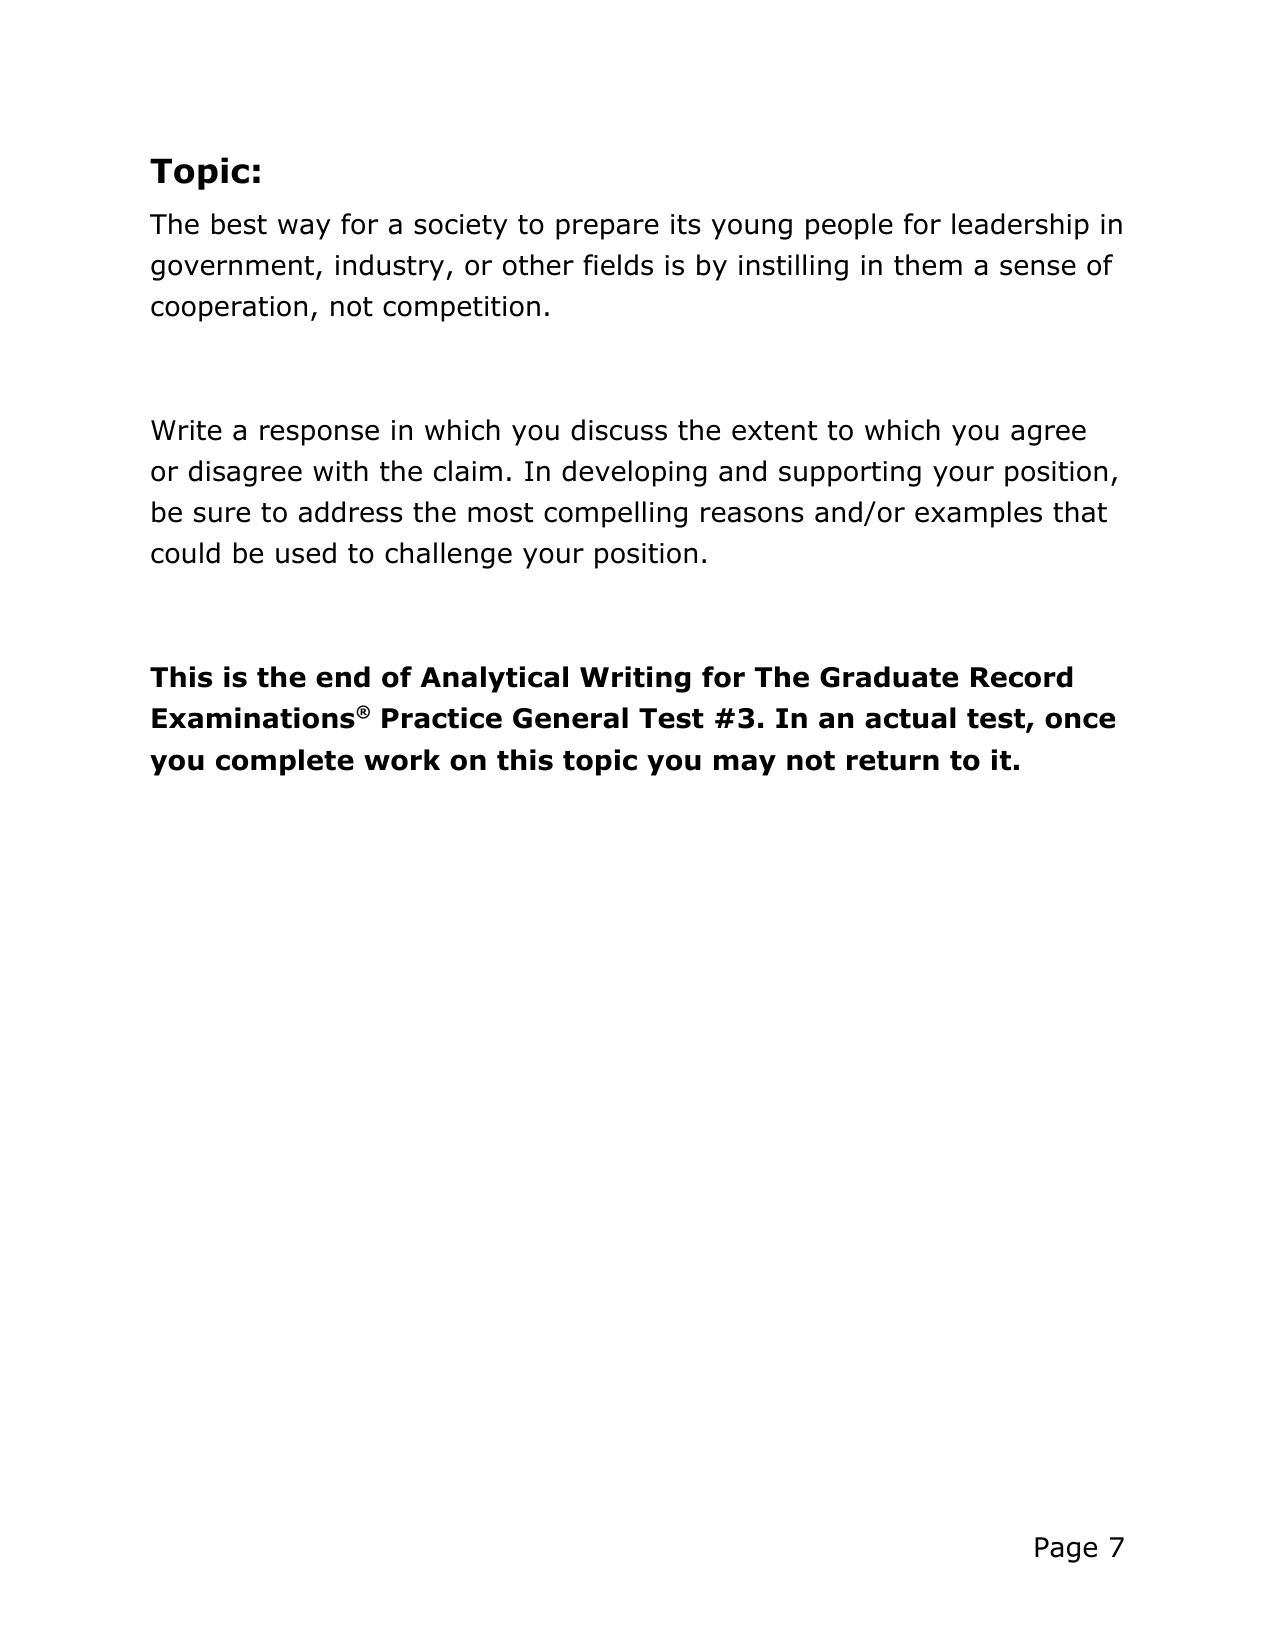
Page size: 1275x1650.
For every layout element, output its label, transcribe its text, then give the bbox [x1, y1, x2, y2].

text Write a response in which you discuss the extent to which you agree or disagree with the claim. In developing and supporting your position, be sure to address the most compelling reasons and/or examples that could be used to challenge your position. [150, 413, 1125, 569]
subtitle Topic: [150, 150, 1125, 191]
text The best way for a society to prepare its young people for leadership in government, industry, or other fields is by instilling in them a sense of cooperation, not competition. [150, 207, 1125, 322]
text This is the end of Analytical Writing for The Graduate Record Examinations® Practice General Test #3. In an actual test, once you complete work on this topic you may not return to it. [150, 661, 1125, 776]
